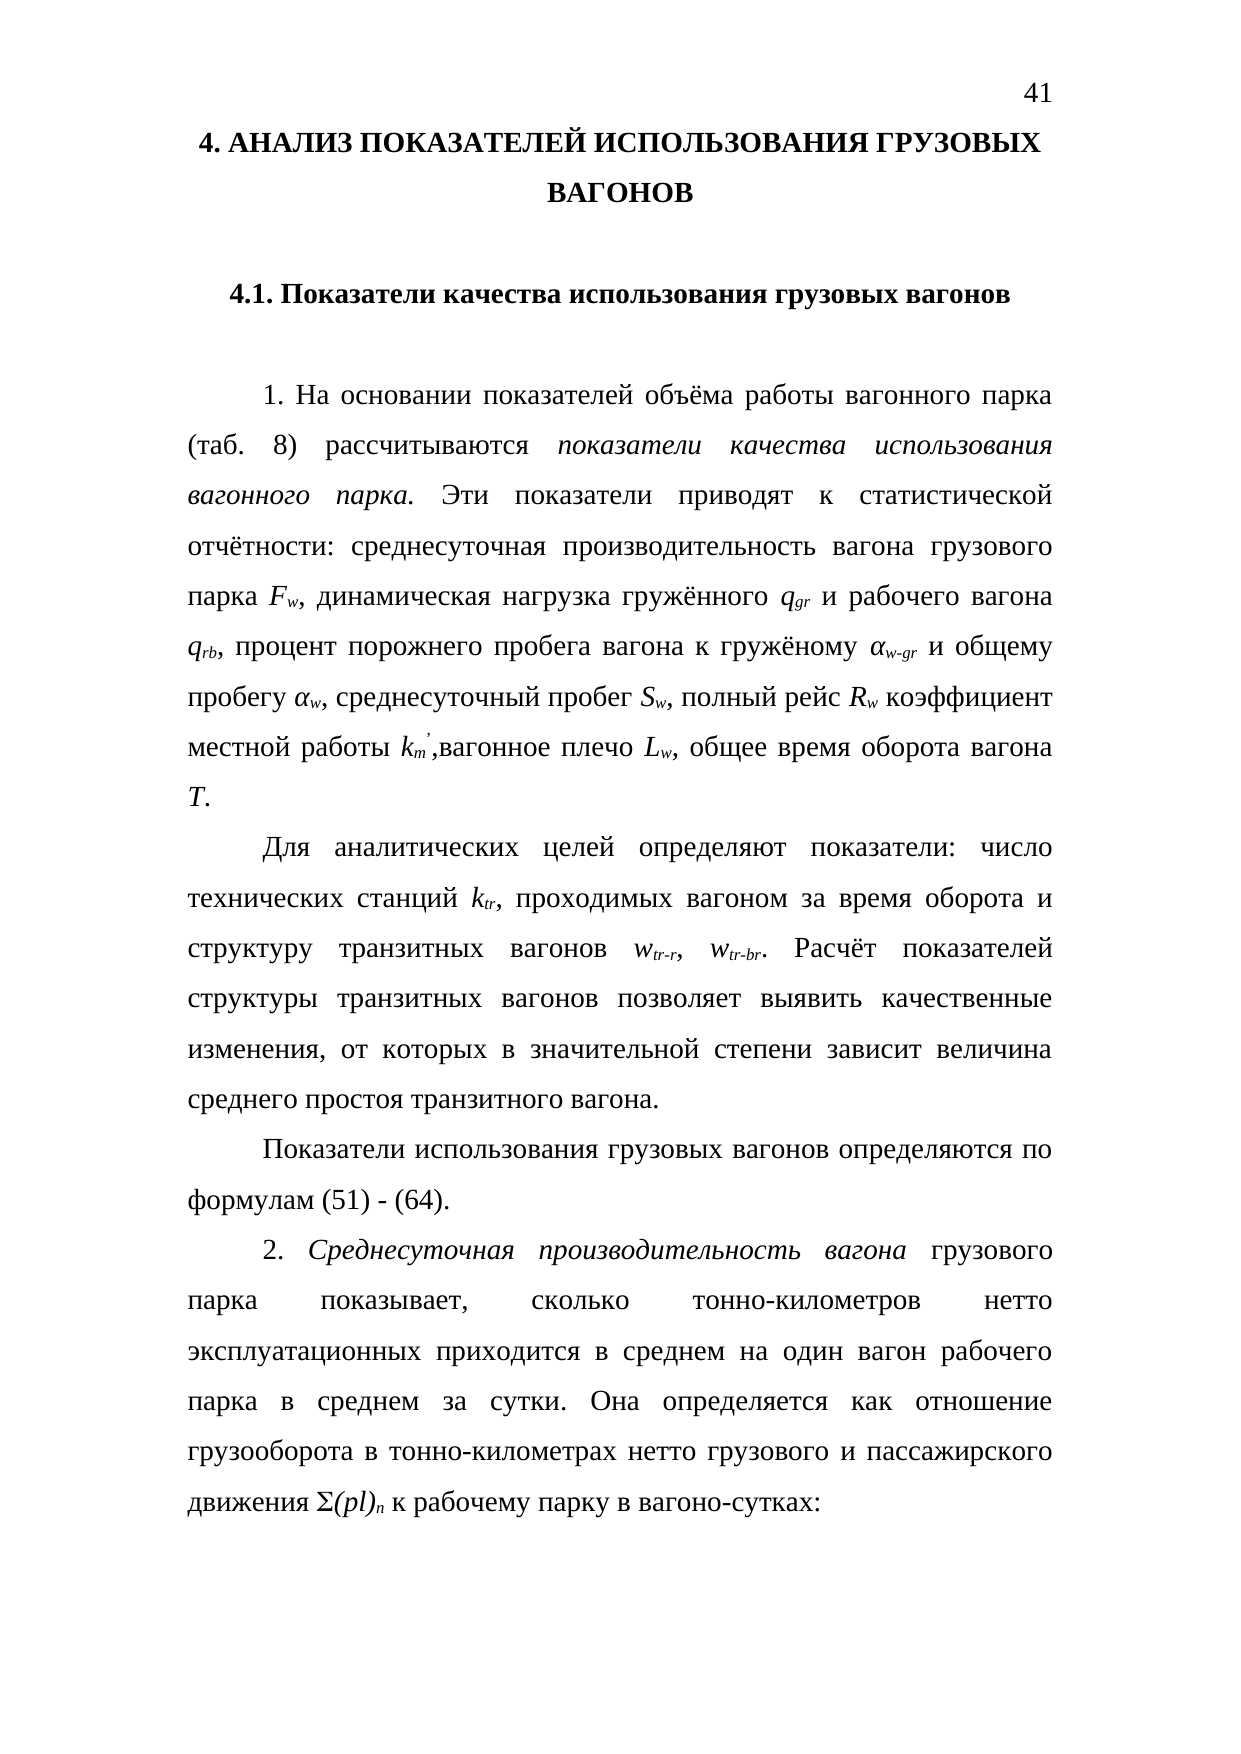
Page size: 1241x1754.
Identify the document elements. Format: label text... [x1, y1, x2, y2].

text Показатели использования грузовых вагонов определяются по формулам (51) - (64). [187, 1131, 1053, 1215]
text 4. Анализ показателей использования грузовых вагонов [187, 125, 1053, 209]
text 4.1. Показатели качества использования грузовых вагонов [187, 276, 1053, 310]
text 1. На основании показателей объёма работы вагонного парка (таб. 8) рассчитываются показатели качества использования вагонного парка. Эти показатели приводят к статистической отчётности: среднесуточная производительность вагона грузового парка Fw, динамическая нагрузка гружённого qgr и рабочего вагона qrb, процент порожнего пробега вагона к гружёному αw-gr и общему пробегу αw, среднесуточный пробег Sw, полный рейс Rw коэффициент местной работы km’,вагонное плечо Lw, общее время оборота вагона T. [187, 377, 1053, 813]
text 2. Среднесуточная производительность вагона грузового парка показывает, сколько тонно-километров нетто эксплуатационных приходится в среднем на один вагон рабочего парка в среднем за сутки. Она определяется как отношение грузооборота в тонно-километрах нетто грузового и пассажирского движения (pl)n к рабочему парку в вагоно-сутках: [187, 1232, 1053, 1517]
text Для аналитических целей определяют показатели: число технических станций ktr, проходимых вагоном за время оборота и структуру транзитных вагонов wtr-r, wtr-br. Расчёт показателей структуры транзитных вагонов позволяет выявить качественные изменения, от которых в значительной степени зависит величина среднего простоя транзитного вагона. [187, 829, 1053, 1115]
